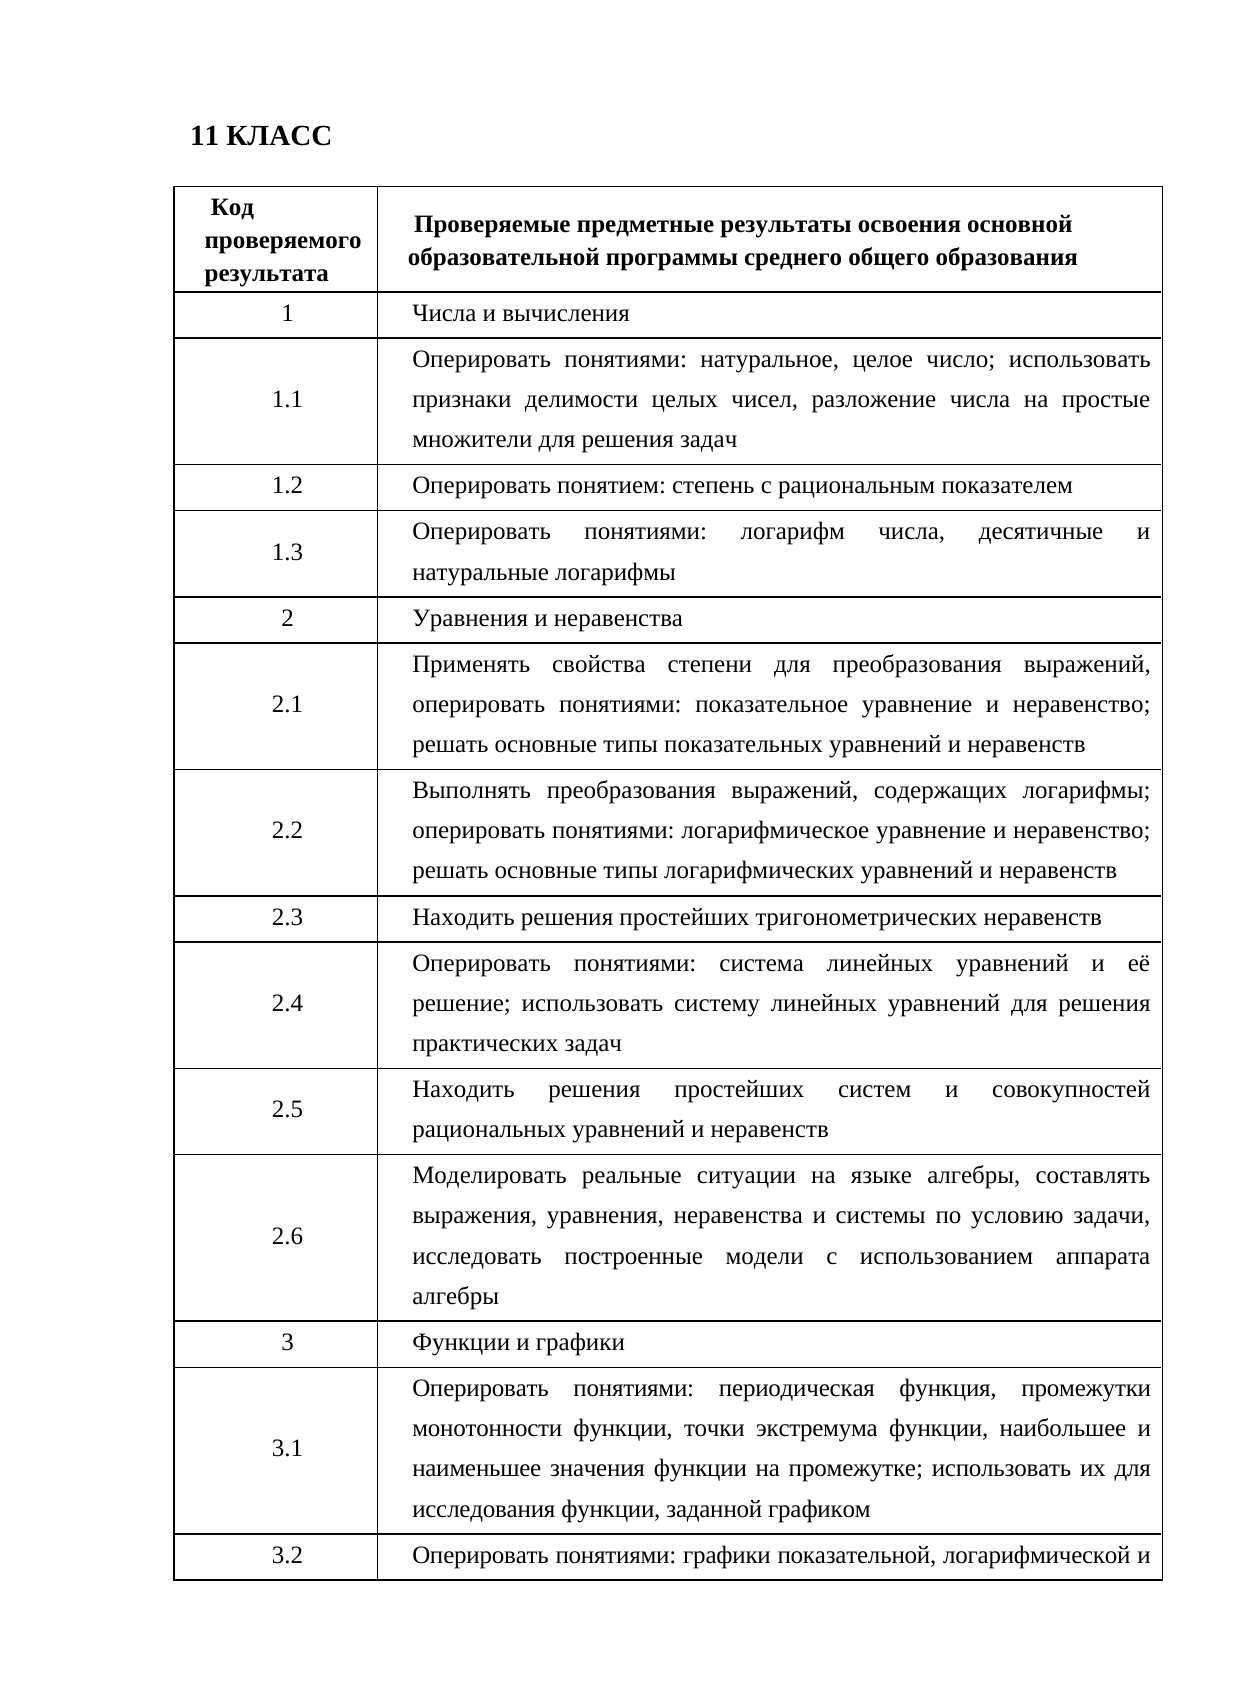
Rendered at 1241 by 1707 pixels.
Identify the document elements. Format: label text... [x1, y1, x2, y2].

table_cell 3 [175, 1322, 377, 1366]
table_cell 1.1 [175, 339, 377, 464]
table_cell Применять свойства степени для преобразования выражений, оперировать понятиями: показательное уравнение и неравенство; решать основные типы показательных уравнений и неравенств [378, 642, 1162, 768]
table_cell Находить решения простейших тригонометрических неравенств [378, 895, 1162, 941]
table_cell 1 [175, 293, 377, 337]
table_cell 2.2 [175, 770, 377, 895]
table_cell 2 [175, 598, 377, 642]
table_cell Находить решения простейших систем и совокупностей рациональных уравнений и неравенств [378, 1068, 1162, 1154]
table_cell Моделировать реальные ситуации на языке алгебры, составлять выражения, уравнения, неравенства и системы по условию задачи, исследовать построенные модели с использованием аппарата алгебры [378, 1154, 1162, 1320]
table_cell Уравнения и неравенства [378, 596, 1162, 642]
table_cell Оперировать понятиями: натуральное, целое число; использовать признаки делимости целых чисел, разложение числа на простые множители для решения задач [378, 337, 1162, 464]
table_cell 3.2 [175, 1535, 377, 1579]
table_cell 2.3 [175, 897, 377, 941]
table_cell Числа и вычисления [378, 291, 1162, 337]
table_cell Оперировать понятиями: периодическая функция, промежутки монотонности функции, точки экстремума функции, наибольшее и наименьшее значения функции на промежутке; использовать их для исследования функции, заданной графиком [378, 1366, 1162, 1533]
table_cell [378, 1533, 1162, 1579]
table_cell Функции и графики [378, 1320, 1162, 1366]
table_cell 2.6 [175, 1155, 377, 1320]
text 11 КЛАСС [190, 118, 1152, 152]
table_cell Оперировать понятием: степень с рациональным показателем [378, 464, 1162, 510]
table_cell 2.1 [175, 644, 377, 768]
table_cell Оперировать понятиями: логарифм числа, десятичные и натуральные логарифмы [378, 510, 1162, 596]
table_cell 3.1 [175, 1368, 377, 1533]
table_cell 1.3 [175, 511, 377, 596]
table_cell 2.4 [175, 943, 377, 1067]
table_header Код проверяемого результата [175, 187, 377, 291]
table_cell Выполнять преобразования выражений, содержащих логарифмы; оперировать понятиями: логарифмическое уравнение и неравенство; решать основные типы логарифмических уравнений и неравенств [378, 769, 1162, 895]
table_cell 1.2 [175, 465, 377, 510]
table_cell Оперировать понятиями: система линейных уравнений и её решение; использовать систему линейных уравнений для решения практических задач [378, 941, 1162, 1067]
table_cell 2.5 [175, 1069, 377, 1154]
table_header Проверяемые предметные результаты освоения основной образовательной программы среднего общего образования [378, 187, 1162, 291]
